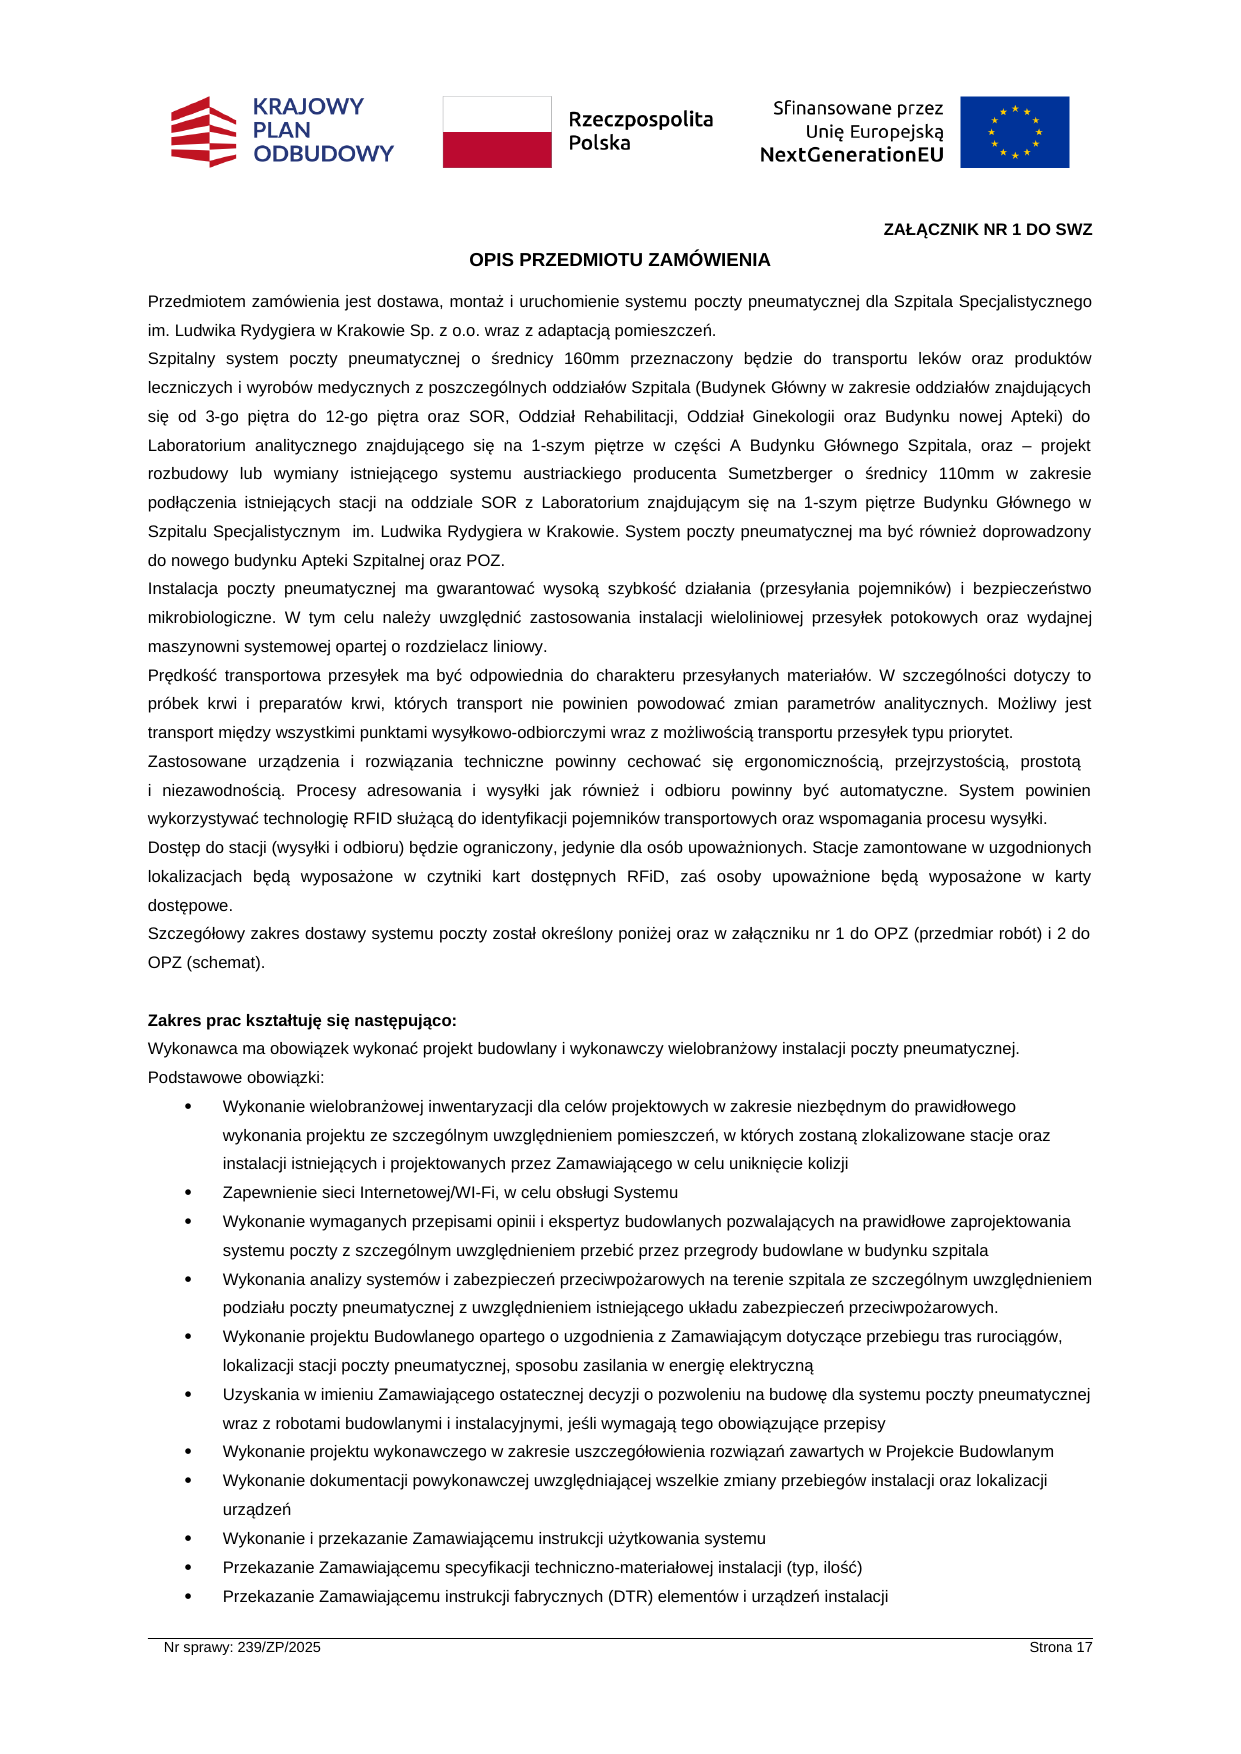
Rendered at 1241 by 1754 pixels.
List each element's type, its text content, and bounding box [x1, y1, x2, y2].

text Prędkość transportowa przesyłek ma być odpowiednia do charakteru przesyłanych materiałów. W szczególności dotyczy to próbek krwi i preparatów krwi, których transport nie powinien powodować zmian parametrów analitycznych. Możliwy jest transport między wszystkimi punktami wysyłkowo-odbiorczymi wraz z możliwością transportu przesyłek typu priorytet. [148, 665, 1093, 742]
list Wykonania analizy systemów i zabezpieczeń przeciwpożarowych na terenie szpitala ze szczególnym uwzględnieniem podziału poczty pneumatycznej z uwzględnieniem istniejącego układu zabezpieczeń przeciwpożarowych. [185, 1269, 1093, 1317]
text Wykonawca ma obowiązek wykonać projekt budowlany i wykonawczy wielobranżowy instalacji poczty pneumatycznej. Podstawowe obowiązki: [148, 1039, 1093, 1087]
text Zastosowane urządzenia i rozwiązania techniczne powinny cechować się ergonomicznością, przejrzystością, prostotą i niezawodnością. Procesy adresowania i wysyłki jak również i odbioru powinny być automatyczne. System powinien wykorzystywać technologię RFID służącą do identyfikacji pojemników transportowych oraz wspomagania procesu wysyłki. [148, 752, 1093, 828]
list Wykonanie i przekazanie Zamawiającemu instrukcji użytkowania systemu [185, 1529, 1093, 1548]
list Uzyskania w imieniu Zamawiającego ostatecznej decyzji o pozwoleniu na budowę dla systemu poczty pneumatycznej wraz z robotami budowlanymi i instalacyjnymi, jeśli wymagają tego obowiązujące przepisy [185, 1384, 1093, 1433]
list Zapewnienie sieci Internetowej/WI-Fi, w celu obsługi Systemu [185, 1183, 1093, 1202]
text Dostęp do stacji (wysyłki i odbioru) będzie ograniczony, jedynie dla osób upoważnionych. Stacje zamontowane w uzgodnionych lokalizacjach będą wyposażone w czytniki kart dostępnych RFiD, zaś osoby upoważnione będą wyposażone w karty dostępowe. [148, 838, 1093, 914]
picture [147, 73, 1093, 191]
text Szczegółowy zakres dostawy systemu poczty został określony poniżej oraz w załączniku nr 1 do OPZ (przedmiar robót) i 2 do OPZ (schemat). [148, 924, 1093, 972]
text Instalacja poczty pneumatycznej ma gwarantować wysoką szybkość działania (przesyłania pojemników) i bezpieczeństwo mikrobiologiczne. W tym celu należy uwzględnić zastosowania instalacji wieloliniowej przesyłek potokowych oraz wydajnej maszynowni systemowej opartej o rozdzielacz liniowy. [148, 579, 1093, 656]
list Wykonanie dokumentacji powykonawczej uwzględniającej wszelkie zmiany przebiegów instalacji oraz lokalizacji urządzeń [185, 1471, 1093, 1519]
text Przedmiotem zamówienia jest dostawa, montaż i uruchomienie systemu poczty pneumatycznej dla Szpitala Specjalistycznego im. Ludwika Rydygiera w Krakowie Sp. z o.o. wraz z adaptacją pomieszczeń. [148, 292, 1093, 339]
list Wykonanie wielobranżowej inwentaryzacji dla celów projektowych w zakresie niezbędnym do prawidłowego wykonania projektu ze szczególnym uwzględnieniem pomieszczeń, w których zostaną zlokalizowane stacje oraz instalacji istniejących i projektowanych przez Zamawiającego w celu uniknięcie kolizji [185, 1097, 1093, 1173]
text Szpitalny system poczty pneumatycznej o średnicy 160mm przeznaczony będzie do transportu leków oraz produktów leczniczych i wyrobów medycznych z poszczególnych oddziałów Szpitala (Budynek Główny w zakresie oddziałów znajdujących się od 3-go piętra do 12-go piętra oraz SOR, Oddział Rehabilitacji, Oddział Ginekologii oraz Budynku nowej Apteki) do Laboratorium analitycznego znajdującego się na 1-szym piętrze w części A Budynku Głównego Szpitala, oraz – projekt rozbudowy lub wymiany istniejącego systemu austriackiego producenta Sumetzberger o średnicy 110mm w zakresie podłączenia istniejących stacji na oddziale SOR z Laboratorium znajdującym się na 1-szym piętrze Budynku Głównego w Szpitalu Specjalistycznym im. Ludwika Rydygiera w Krakowie. System poczty pneumatycznej ma być również doprowadzony do nowego budynku Apteki Szpitalnej oraz POZ. [148, 349, 1093, 569]
list Wykonanie projektu Budowlanego opartego o uzgodnienia z Zamawiającym dotyczące przebiegu tras rurociągów, lokalizacji stacji poczty pneumatycznej, sposobu zasilania w energię elektryczną [185, 1327, 1093, 1375]
text OPIS PRZEDMIOTU ZAMÓWIENIA [148, 248, 1093, 270]
text ZAŁĄCZNIK NR 1 DO SWZ [148, 220, 1093, 239]
list Wykonanie projektu wykonawczego w zakresie uszczegółowienia rozwiązań zawartych w Projekcie Budowlanym [185, 1442, 1093, 1461]
text Zakres prac kształtuję się następująco: [148, 1010, 1093, 1029]
list Przekazanie Zamawiającemu specyfikacji techniczno-materiałowej instalacji (typ, ilość) [185, 1557, 1093, 1577]
list Wykonanie wymaganych przepisami opinii i ekspertyz budowlanych pozwalających na prawidłowe zaprojektowania systemu poczty z szczególnym uwzględnieniem przebić przez przegrody budowlane w budynku szpitala [185, 1212, 1093, 1260]
list Przekazanie Zamawiającemu instrukcji fabrycznych (DTR) elementów i urządzeń instalacji [185, 1586, 1093, 1606]
